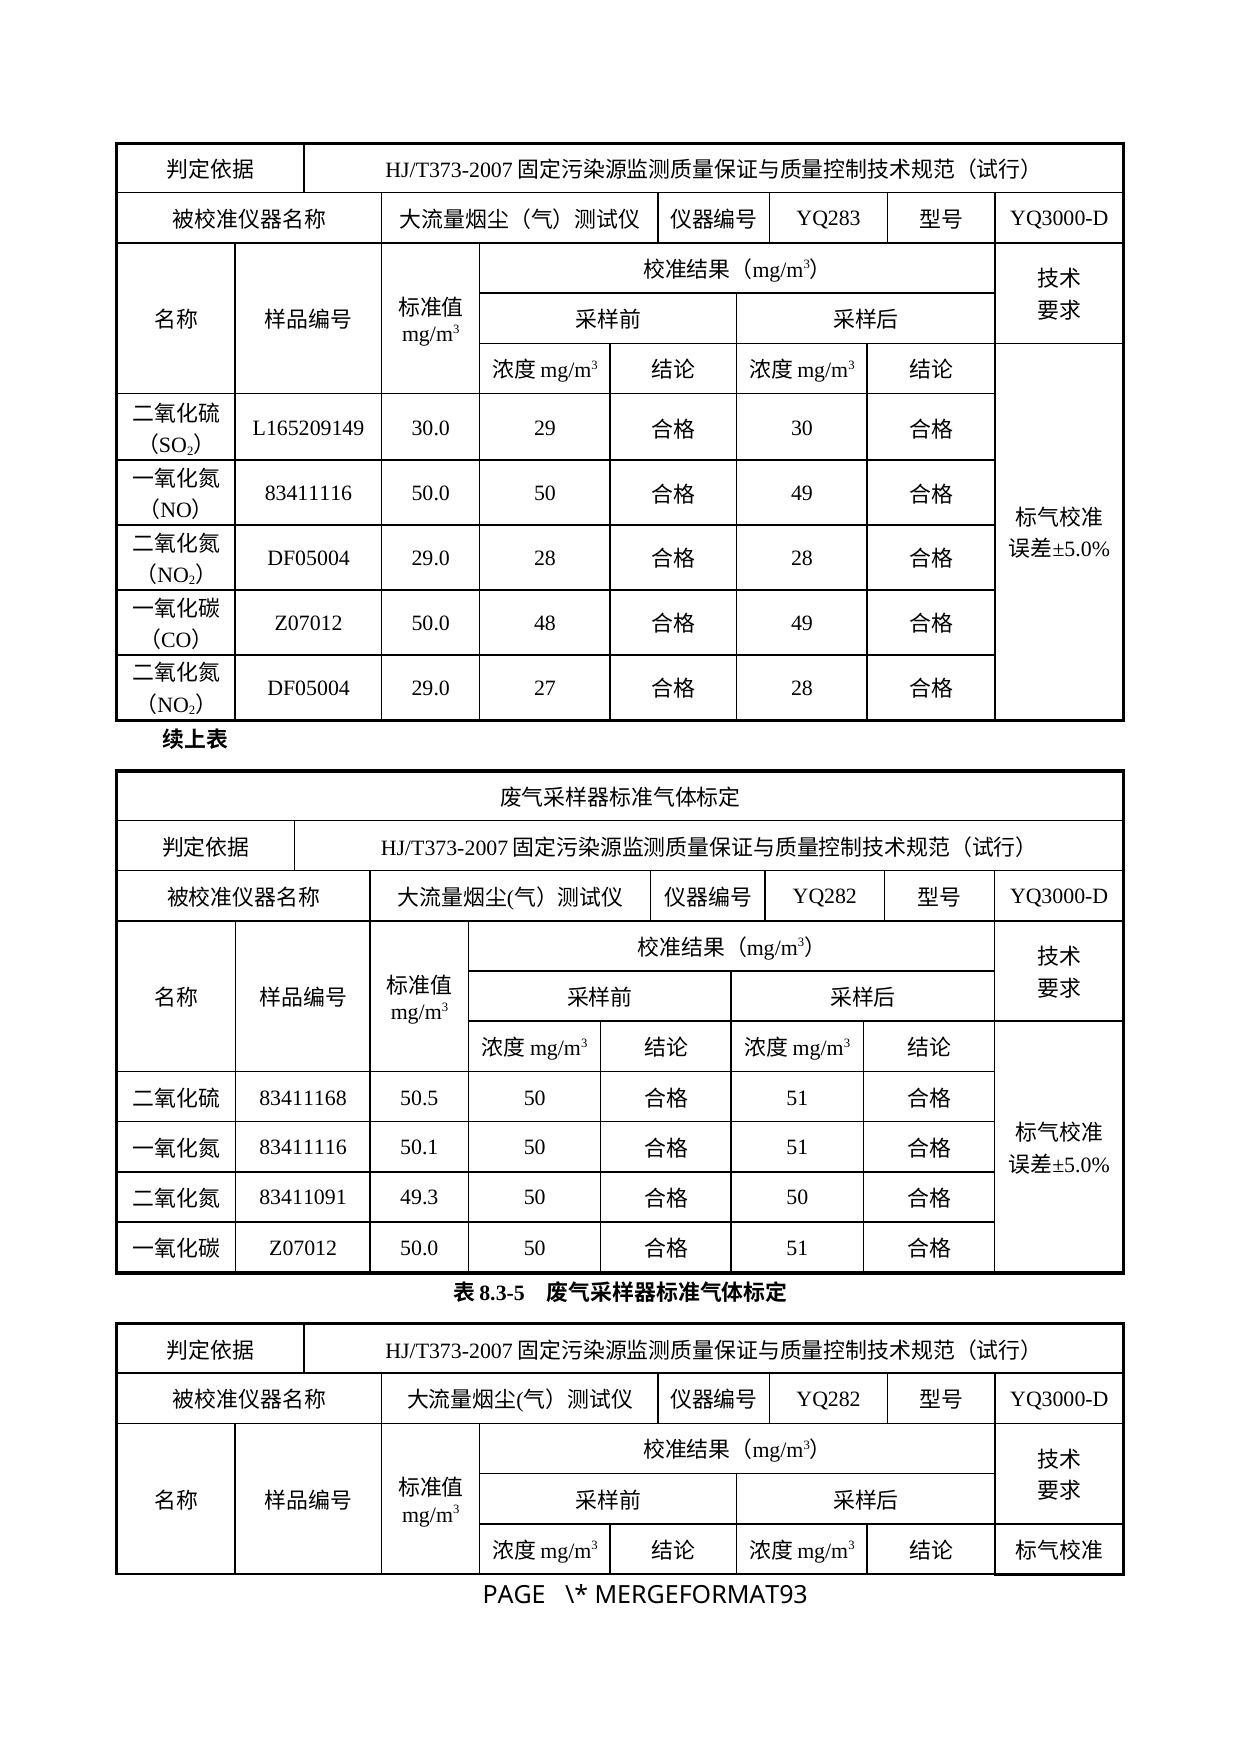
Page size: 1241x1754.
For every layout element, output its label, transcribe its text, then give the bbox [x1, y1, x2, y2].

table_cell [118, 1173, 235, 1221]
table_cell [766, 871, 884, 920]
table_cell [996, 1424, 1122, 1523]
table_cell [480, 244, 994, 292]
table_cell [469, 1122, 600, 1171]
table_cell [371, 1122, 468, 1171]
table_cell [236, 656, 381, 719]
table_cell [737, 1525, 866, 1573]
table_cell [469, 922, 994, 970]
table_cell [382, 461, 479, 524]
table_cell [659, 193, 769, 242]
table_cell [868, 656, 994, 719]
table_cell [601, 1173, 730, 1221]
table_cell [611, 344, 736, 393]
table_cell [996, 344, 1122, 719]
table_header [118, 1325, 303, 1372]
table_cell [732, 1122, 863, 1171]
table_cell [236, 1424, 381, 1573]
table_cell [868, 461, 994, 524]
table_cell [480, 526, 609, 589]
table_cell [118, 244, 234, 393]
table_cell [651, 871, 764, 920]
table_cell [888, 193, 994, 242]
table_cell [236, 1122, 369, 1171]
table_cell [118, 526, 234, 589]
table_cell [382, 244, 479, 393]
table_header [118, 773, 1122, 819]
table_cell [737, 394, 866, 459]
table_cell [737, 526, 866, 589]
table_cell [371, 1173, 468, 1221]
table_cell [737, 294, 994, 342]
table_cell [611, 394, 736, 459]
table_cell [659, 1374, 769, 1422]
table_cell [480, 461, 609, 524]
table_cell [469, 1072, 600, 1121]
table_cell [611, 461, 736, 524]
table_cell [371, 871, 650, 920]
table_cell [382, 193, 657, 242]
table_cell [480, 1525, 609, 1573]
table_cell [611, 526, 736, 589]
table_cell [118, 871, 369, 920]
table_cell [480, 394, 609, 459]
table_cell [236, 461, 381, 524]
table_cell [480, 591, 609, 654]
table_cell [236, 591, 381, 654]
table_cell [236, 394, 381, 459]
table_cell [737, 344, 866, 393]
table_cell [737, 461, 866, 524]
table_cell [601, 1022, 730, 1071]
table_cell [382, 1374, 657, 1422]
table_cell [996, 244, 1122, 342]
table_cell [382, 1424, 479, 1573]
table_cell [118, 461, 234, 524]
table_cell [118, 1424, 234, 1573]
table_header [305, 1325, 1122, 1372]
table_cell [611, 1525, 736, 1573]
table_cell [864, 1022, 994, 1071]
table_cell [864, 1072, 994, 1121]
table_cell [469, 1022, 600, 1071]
text 续上表 [162, 722, 1078, 753]
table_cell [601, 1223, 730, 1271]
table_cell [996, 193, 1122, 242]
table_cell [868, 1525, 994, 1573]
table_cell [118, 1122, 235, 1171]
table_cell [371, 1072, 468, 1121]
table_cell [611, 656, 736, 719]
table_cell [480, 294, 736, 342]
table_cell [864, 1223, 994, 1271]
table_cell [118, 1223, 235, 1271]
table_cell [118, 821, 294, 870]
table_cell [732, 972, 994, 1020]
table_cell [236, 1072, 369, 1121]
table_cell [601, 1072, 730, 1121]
text 表8.3-5 废气采样器标准气体标定 [162, 1275, 1078, 1306]
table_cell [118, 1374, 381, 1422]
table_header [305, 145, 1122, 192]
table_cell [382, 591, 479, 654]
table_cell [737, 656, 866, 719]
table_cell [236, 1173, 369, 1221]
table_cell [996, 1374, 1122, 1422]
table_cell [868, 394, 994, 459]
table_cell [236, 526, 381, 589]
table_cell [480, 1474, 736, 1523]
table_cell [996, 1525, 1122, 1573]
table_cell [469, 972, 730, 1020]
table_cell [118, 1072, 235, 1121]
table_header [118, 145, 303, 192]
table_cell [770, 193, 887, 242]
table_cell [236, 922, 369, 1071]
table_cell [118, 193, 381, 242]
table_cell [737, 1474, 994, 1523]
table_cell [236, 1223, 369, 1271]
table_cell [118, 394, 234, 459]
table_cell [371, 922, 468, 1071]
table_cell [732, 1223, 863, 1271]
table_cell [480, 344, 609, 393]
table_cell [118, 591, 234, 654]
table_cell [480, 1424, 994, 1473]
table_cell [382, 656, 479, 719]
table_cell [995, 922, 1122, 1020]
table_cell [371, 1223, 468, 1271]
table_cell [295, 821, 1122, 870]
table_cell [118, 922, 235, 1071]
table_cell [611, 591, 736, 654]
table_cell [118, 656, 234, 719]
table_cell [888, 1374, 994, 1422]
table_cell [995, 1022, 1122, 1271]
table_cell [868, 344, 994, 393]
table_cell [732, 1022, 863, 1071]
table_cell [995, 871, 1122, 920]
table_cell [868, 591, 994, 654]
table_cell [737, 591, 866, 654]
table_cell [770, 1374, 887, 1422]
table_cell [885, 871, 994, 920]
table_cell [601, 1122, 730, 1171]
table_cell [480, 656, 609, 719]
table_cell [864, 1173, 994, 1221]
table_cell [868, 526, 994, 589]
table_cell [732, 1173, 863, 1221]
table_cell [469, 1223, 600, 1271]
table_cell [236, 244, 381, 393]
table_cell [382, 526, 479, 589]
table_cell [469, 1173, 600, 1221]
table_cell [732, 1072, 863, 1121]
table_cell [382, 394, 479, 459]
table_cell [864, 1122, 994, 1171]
